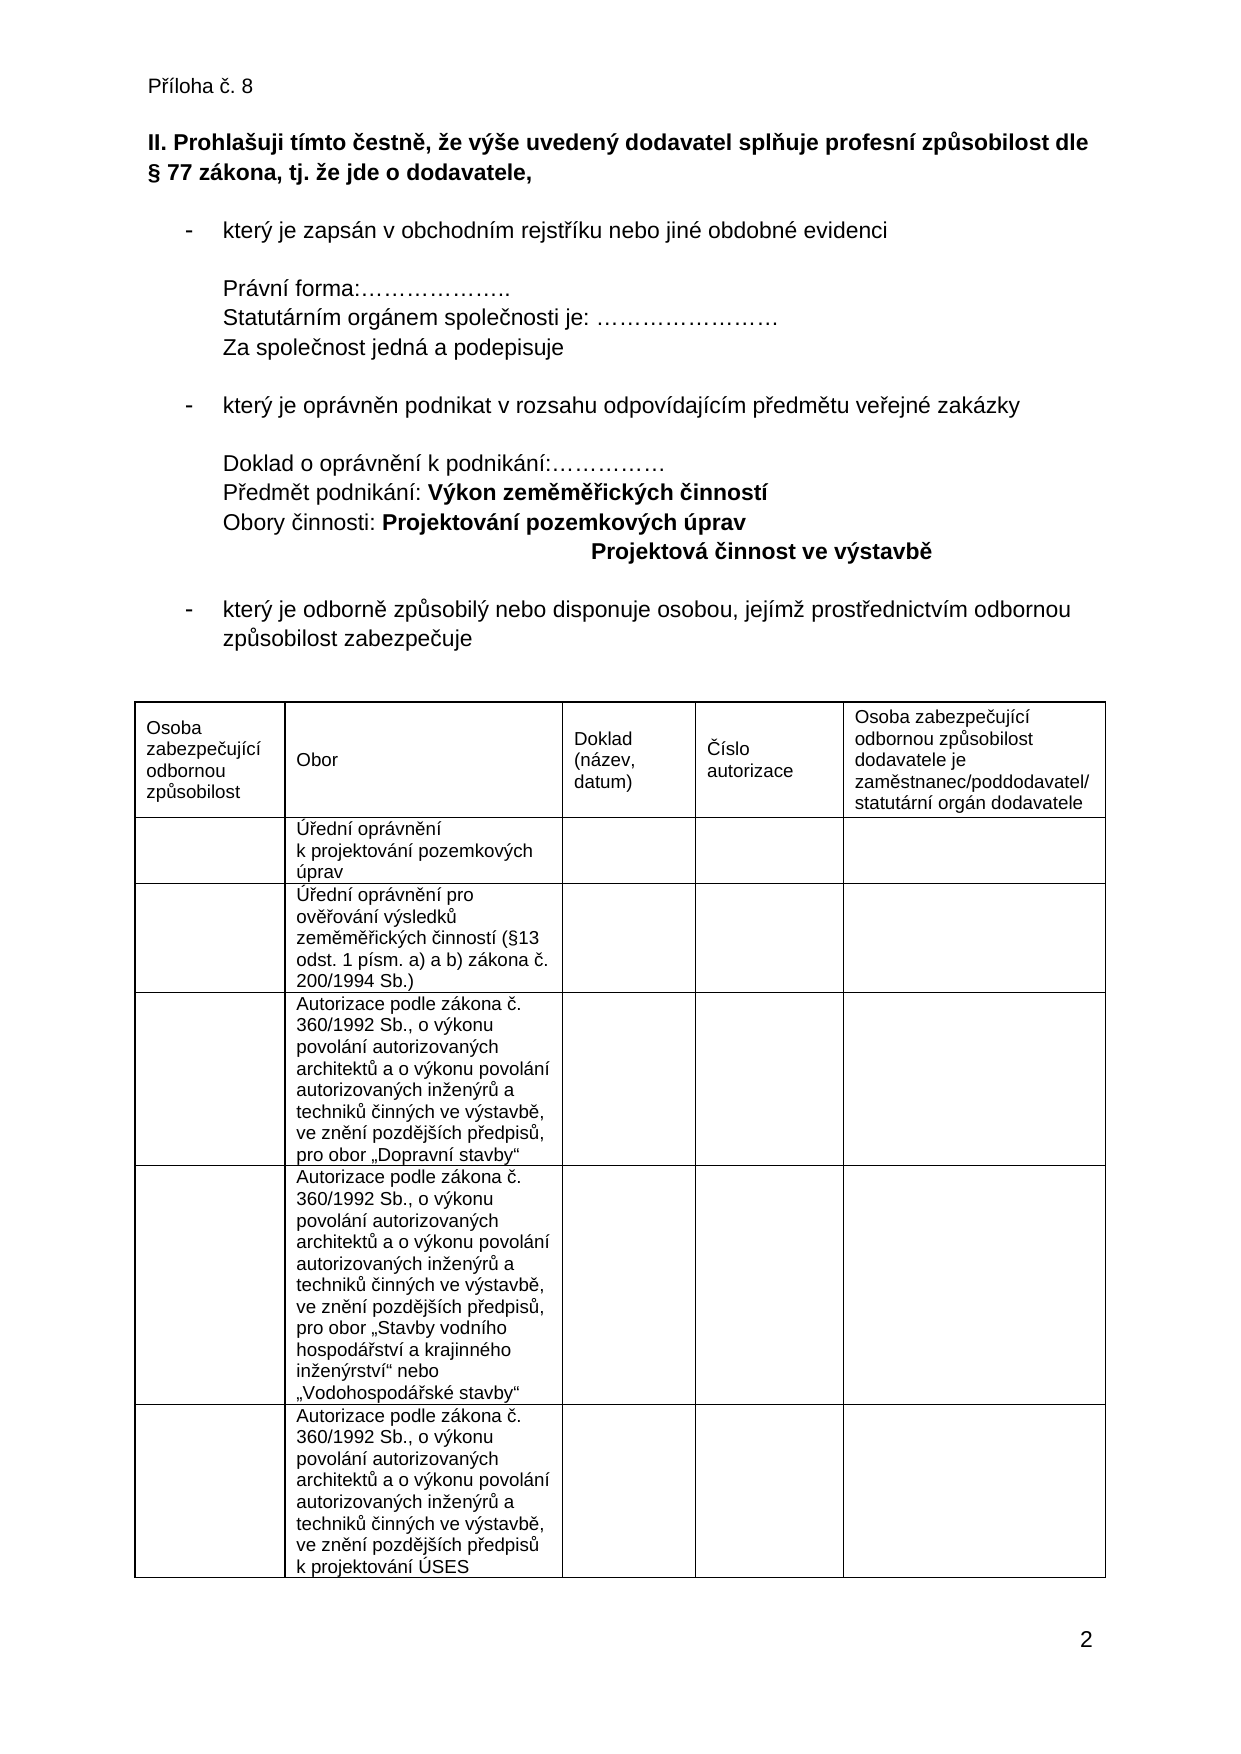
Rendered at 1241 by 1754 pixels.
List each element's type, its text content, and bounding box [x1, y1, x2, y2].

table_cell [136, 1166, 284, 1403]
list který je odborně způsobilý nebo disponuje osobou, jejímž prostřednictvím odbornou způsobilost zabezpečuje [185, 593, 1093, 651]
list Doklad o oprávnění k podnikání:…………… [223, 447, 1093, 476]
table_cell Úřední oprávnění k projektování pozemkových úprav [286, 818, 562, 883]
table_cell [844, 1405, 1105, 1577]
list který je oprávněn podnikat v rozsahu odpovídajícím předmětu veřejné zakázky [185, 389, 1093, 418]
table_header Osoba zabezpečující odbornou způsobilost dodavatele je zaměstnanec/poddodavatel/statutární orgán dodavatele [844, 703, 1105, 817]
table_cell [844, 993, 1105, 1165]
table_cell [563, 1166, 695, 1403]
list Právní forma:……………….. [223, 272, 1093, 301]
list Projektová činnost ve výstavbě [223, 535, 1093, 564]
table_cell [844, 818, 1105, 883]
table_cell [696, 993, 843, 1165]
table_header Obor [286, 703, 562, 817]
table_cell [563, 993, 695, 1165]
table_cell [136, 818, 284, 883]
table_header Číslo autorizace [696, 703, 843, 817]
table_cell Úřední oprávnění pro ověřování výsledků zeměměřických činností (§13 odst. 1 písm. a) a b) zákona č. 200/1994 Sb.) [286, 884, 562, 992]
table_cell [696, 1166, 843, 1403]
list Obory činnosti: Projektování pozemkových úprav [223, 506, 1093, 535]
list Za společnost jedná a podepisuje [223, 331, 1093, 360]
table_cell [563, 884, 695, 992]
table_cell [563, 1405, 695, 1577]
table_cell [563, 818, 695, 883]
table_cell Autorizace podle zákona č. 360/1992 Sb., o výkonu povolání autorizovaných architektů a o výkonu povolání autorizovaných inženýrů a techniků činných ve výstavbě, ve znění pozdějších předpisů, pro obor „Stavby vodního hospodářství a krajinného inženýrství“ nebo „Vodohospodářské stavby“ [286, 1166, 562, 1403]
list který je zapsán v obchodním rejstříku nebo jiné obdobné evidenci [185, 214, 1093, 243]
table_cell [136, 1405, 284, 1577]
table_cell [136, 884, 284, 992]
text II. Prohlašuji tímto čestně, že výše uvedený dodavatel splňuje profesní způsobilost dle § 77 zákona, tj. že jde o dodavatele, [148, 126, 1093, 185]
table_header Doklad (název, datum) [563, 703, 695, 817]
table_cell [844, 1166, 1105, 1403]
table_cell Autorizace podle zákona č. 360/1992 Sb., o výkonu povolání autorizovaných architektů a o výkonu povolání autorizovaných inženýrů a techniků činných ve výstavbě, ve znění pozdějších předpisů k projektování ÚSES [286, 1405, 562, 1577]
table_cell Autorizace podle zákona č. 360/1992 Sb., o výkonu povolání autorizovaných architektů a o výkonu povolání autorizovaných inženýrů a techniků činných ve výstavbě, ve znění pozdějších předpisů, pro obor „Dopravní stavby“ [286, 993, 562, 1165]
table_cell [696, 818, 843, 883]
table_cell [696, 1405, 843, 1577]
table_header Osoba zabezpečující odbornou způsobilost [136, 703, 284, 817]
table_cell [136, 993, 284, 1165]
list Předmět podnikání: Výkon zeměměřických činností [223, 476, 1093, 506]
table_cell [844, 884, 1105, 992]
list Statutárním orgánem společnosti je: …………………… [223, 301, 1093, 331]
table_cell [696, 884, 843, 992]
